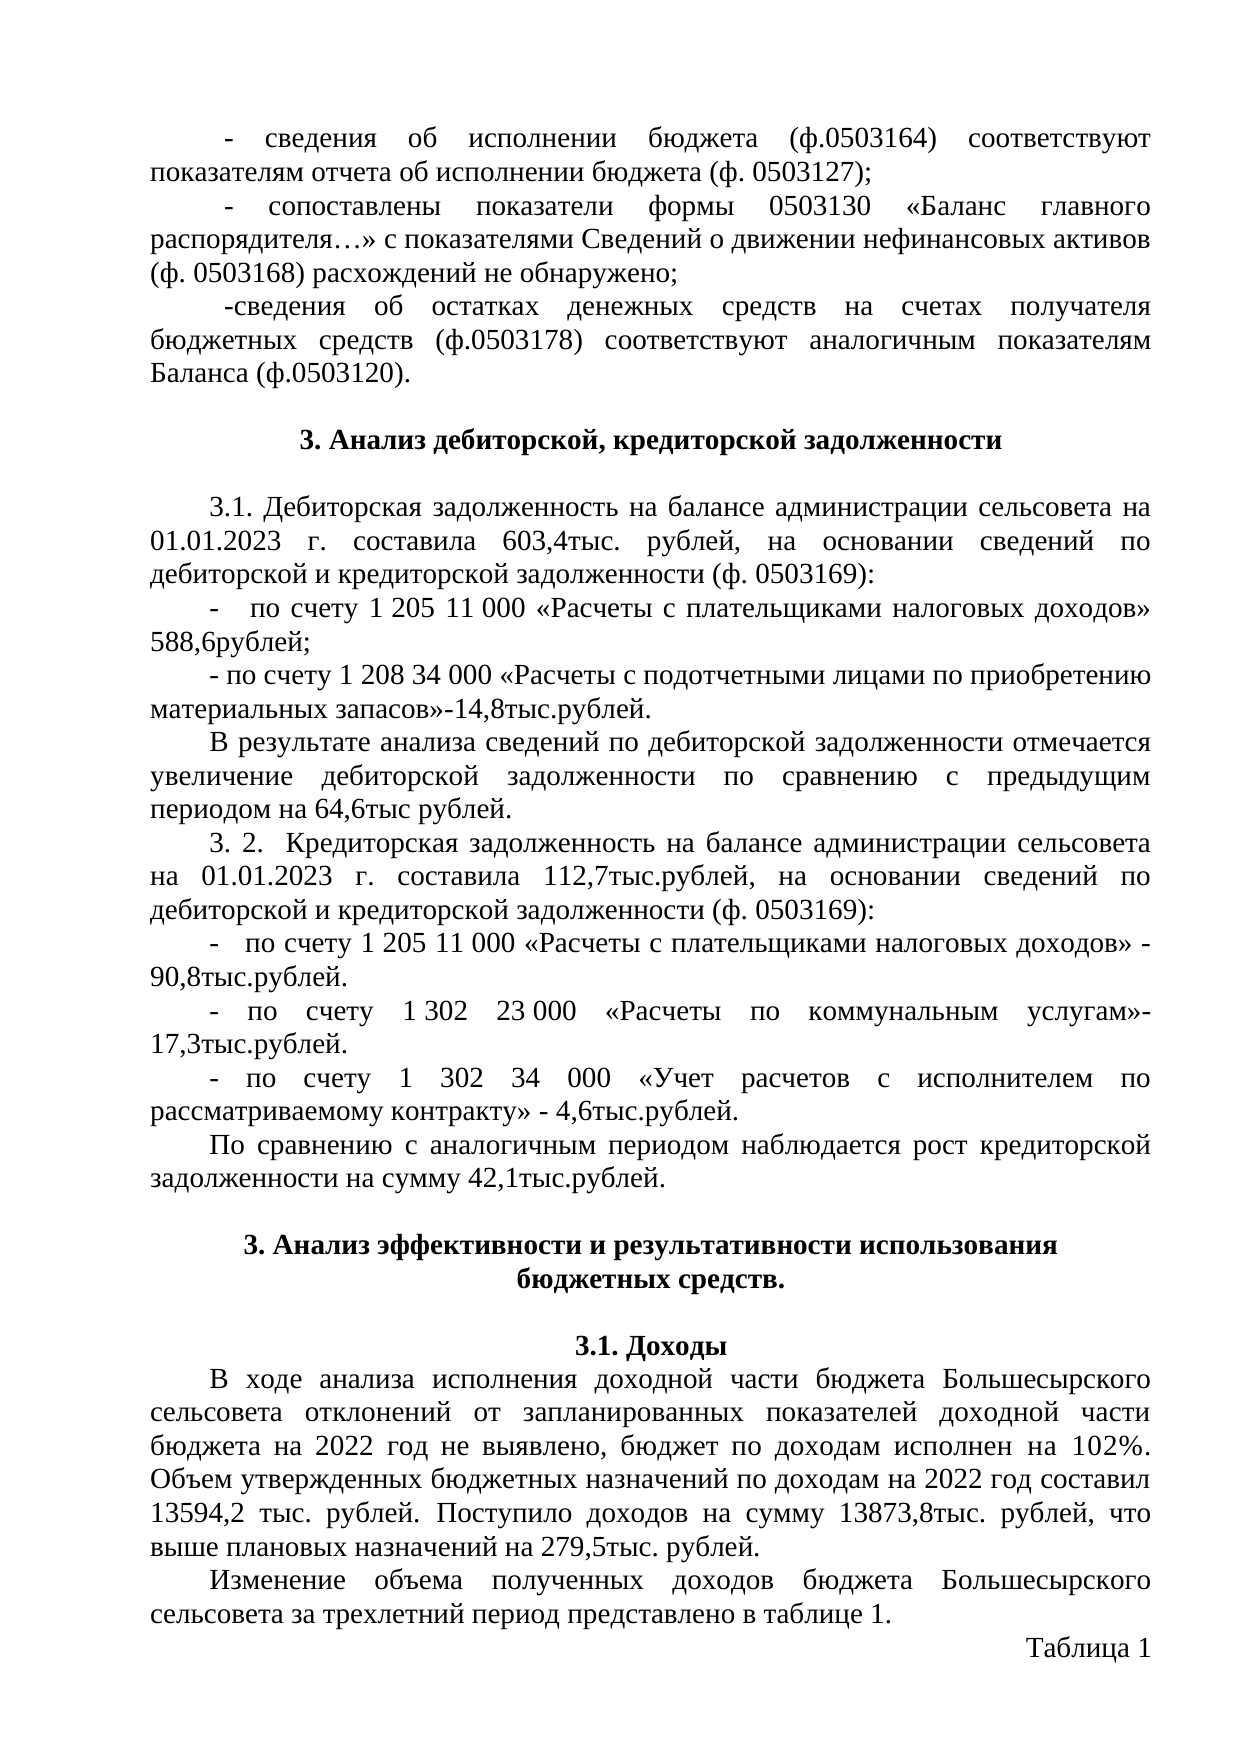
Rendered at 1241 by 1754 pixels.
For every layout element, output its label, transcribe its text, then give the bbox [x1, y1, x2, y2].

text - по счету 1 205 11 000 «Расчеты с плательщиками налоговых доходов» -90,8тыс.рублей. [150, 926, 1152, 993]
text - по счету 1 205 11 000 «Расчеты с плательщиками налоговых доходов» 588,6рублей; [150, 590, 1152, 657]
text Изменение объема полученных доходов бюджета Большесырского сельсовета за трехлетний период представлено в таблице 1. [150, 1563, 1152, 1630]
text 3. 2. Кредиторская задолженность на балансе администрации сельсовета на 01.01.2023 г. составила 112,7тыс.рублей, на основании сведений по дебиторской и кредиторской задолженности (ф. 0503169): [150, 825, 1152, 926]
text Таблица 1 [150, 1630, 1152, 1663]
text - по счету 1 302 23 000 «Расчеты по коммунальным услугам»-17,3тыс.рублей. [150, 993, 1152, 1060]
text 3. Анализ дебиторской, кредиторской задолженности [150, 422, 1152, 456]
text - сопоставлены показатели формы 0503130 «Баланс главного распорядителя…» с показателями Сведений о движении нефинансовых активов (ф. 0503168) расхождений не обнаружено; [150, 188, 1152, 288]
text - по счету 1 302 34 000 «Учет расчетов с исполнителем по рассматриваемому контракту» - 4,6тыс.рублей. [150, 1060, 1152, 1127]
text бюджетных средств. [150, 1261, 1152, 1294]
text В ходе анализа исполнения доходной части бюджета Большесырского сельсовета отклонений от запланированных показателей доходной части бюджета на 2022 год не выявлено, бюджет по доходам исполнен на 102%. Объем утвержденных бюджетных назначений по доходам на 2022 год составил 13594,2 тыс. рублей. Поступило доходов на сумму 13873,8тыс. рублей, что выше плановых назначений на 279,5тыс. рублей. [150, 1362, 1152, 1563]
text По сравнению с аналогичным периодом наблюдается рост кредиторской задолженности на сумму 42,1тыс.рублей. [150, 1127, 1152, 1194]
text 3.1. Дебиторская задолженность на балансе администрации сельсовета на 01.01.2023 г. составила 603,4тыс. рублей, на основании сведений по дебиторской и кредиторской задолженности (ф. 0503169): [150, 489, 1152, 590]
text В результате анализа сведений по дебиторской задолженности отмечается увеличение дебиторской задолженности по сравнению с предыдущим периодом на 64,6тыс рублей. [150, 724, 1152, 825]
text -сведения об остатках денежных средств на счетах получателя бюджетных средств (ф.0503178) соответствуют аналогичным показателям Баланса (ф.0503120). [150, 288, 1152, 389]
text - по счету 1 208 34 000 «Расчеты с подотчетными лицами по приобретению материальных запасов»-14,8тыс.рублей. [150, 657, 1152, 724]
text 3. Анализ эффективности и результативности использования [150, 1227, 1152, 1261]
text - сведения об исполнении бюджета (ф.0503164) соответствуют показателям отчета об исполнении бюджета (ф. 0503127); [150, 121, 1152, 188]
text 3.1. Доходы [150, 1328, 1152, 1362]
